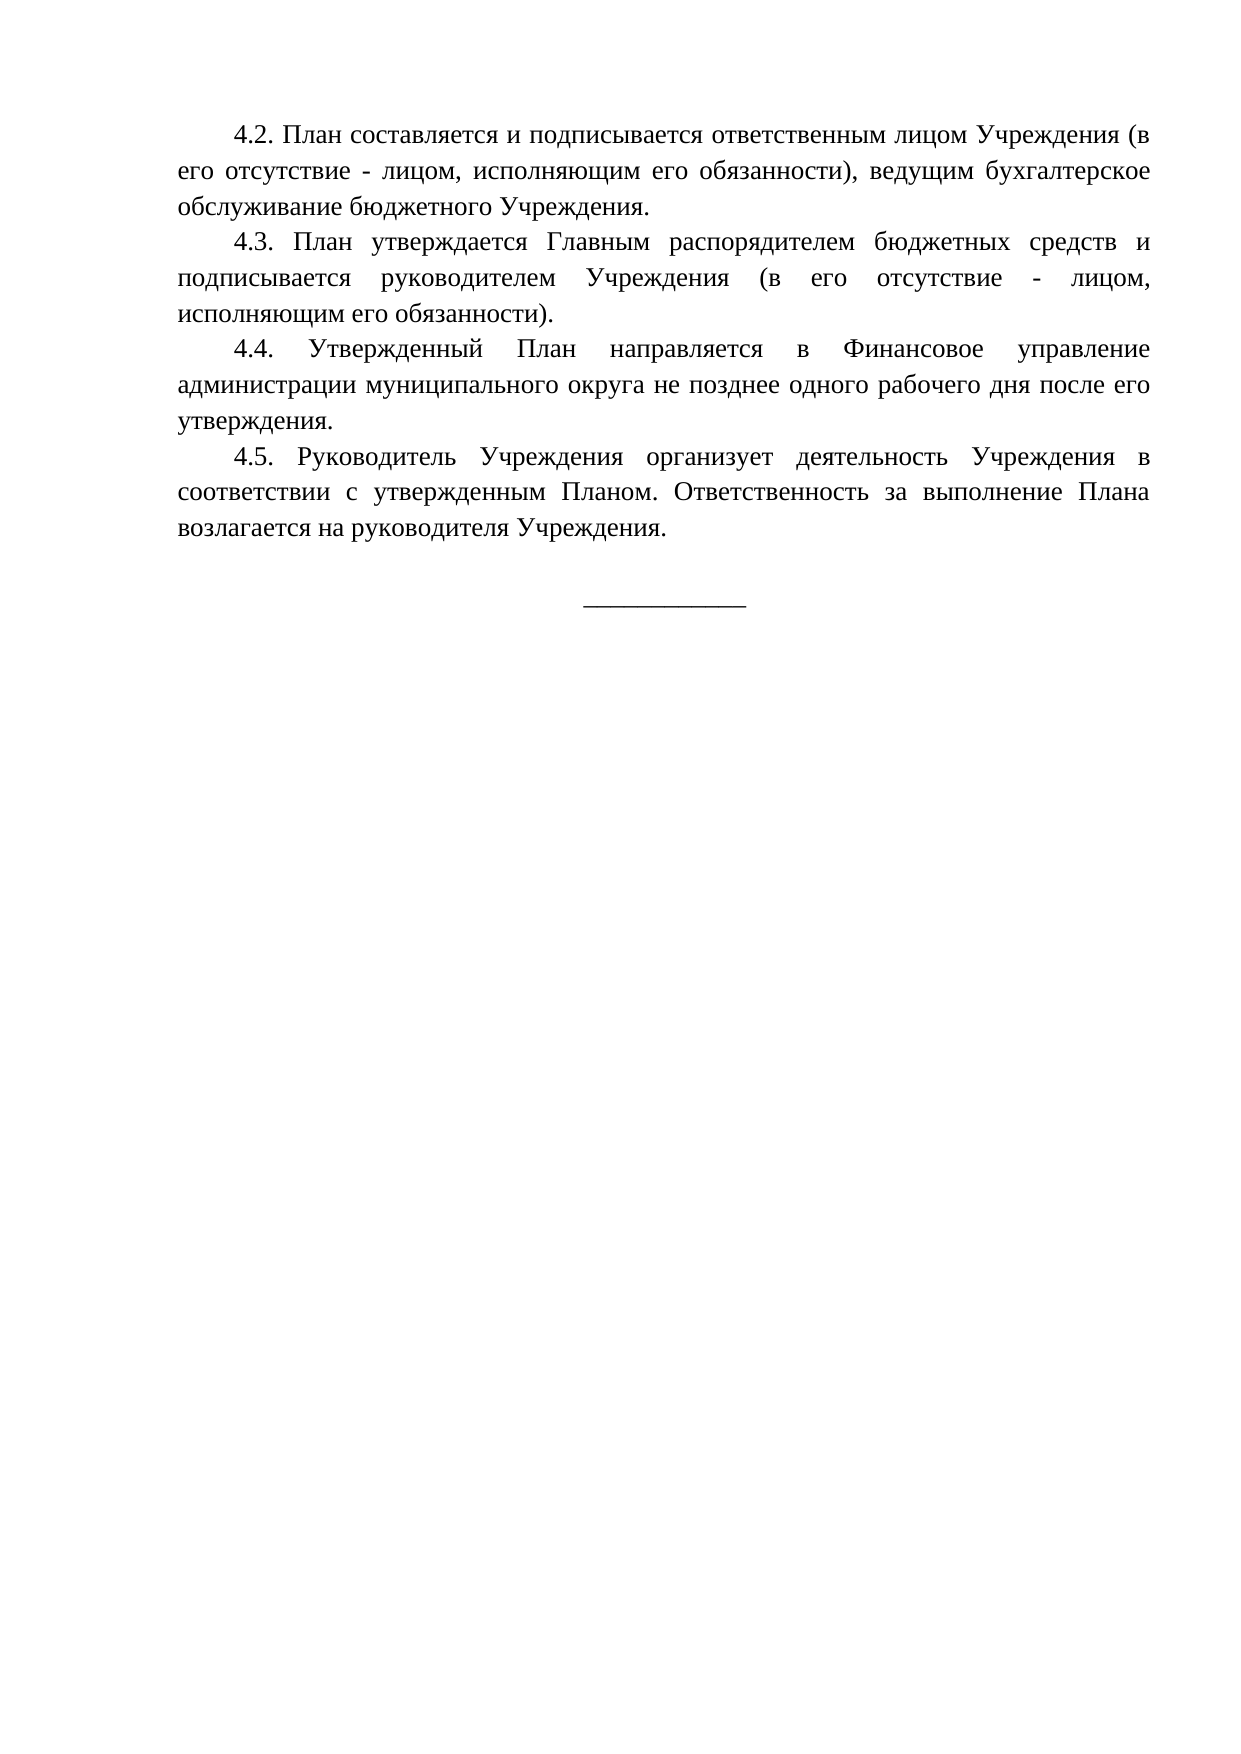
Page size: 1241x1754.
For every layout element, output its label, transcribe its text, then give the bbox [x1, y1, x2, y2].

text 4.5. Руководитель Учреждения организует деятельность Учреждения в соответствии с утвержденным Планом. Ответственность за выполнение Плана возлагается на руководителя Учреждения. [177, 440, 1152, 542]
text 4.4. Утвержденный План направляется в Финансовое управление администрации муниципального округа не позднее одного рабочего дня после его утверждения. [177, 332, 1152, 435]
text 4.2. План составляется и подписывается ответственным лицом Учреждения (в его отсутствие - лицом, исполняющим его обязанности), ведущим бухгалтерское обслуживание бюджетного Учреждения. [177, 118, 1152, 221]
text 4.3. План утверждается Главным распорядителем бюджетных средств и подписывается руководителем Учреждения (в его отсутствие - лицом, исполняющим его обязанности). [177, 225, 1152, 328]
text ____________ [177, 579, 1152, 611]
